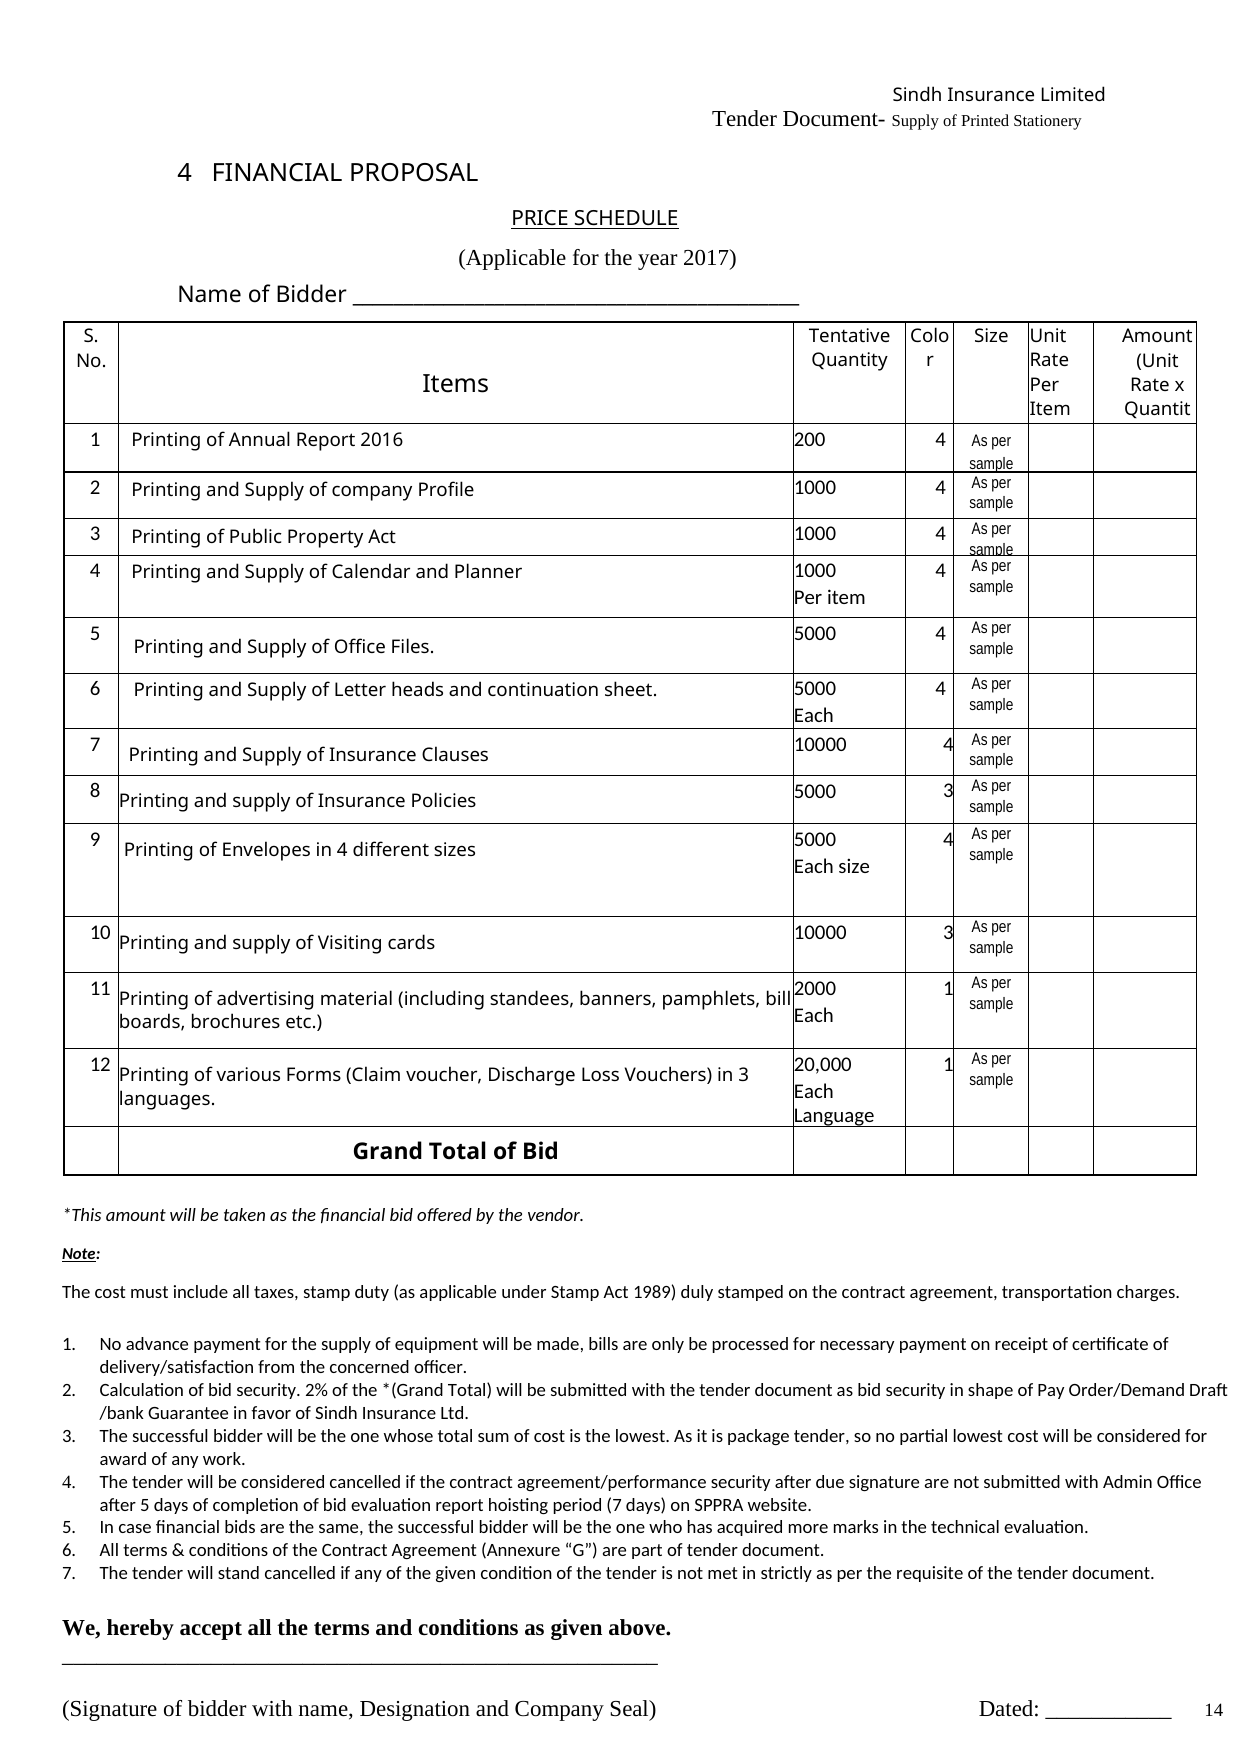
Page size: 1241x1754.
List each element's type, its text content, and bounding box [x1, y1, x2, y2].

table_cell [1029, 1127, 1093, 1174]
text Sindh Insurance Limited [892, 84, 1231, 106]
table_cell As per sample [954, 674, 1028, 728]
table_cell As per sample [954, 776, 1028, 823]
table_cell 10 [65, 917, 118, 972]
table_cell [1029, 473, 1093, 518]
table_header S. No. [65, 323, 118, 423]
table_cell As per sample [954, 519, 1028, 555]
table_cell Printing of advertising material (including standees, banners, pamphlets, bill boards, brochures etc.) [119, 973, 793, 1048]
table_cell 1000 Per item [794, 556, 905, 617]
table_cell [1094, 973, 1196, 1048]
table_cell 1 [906, 1049, 953, 1126]
list The tender will stand cancelled if any of the given condition of the tender is not met in strictly as per the requisite of the tender document. [62, 1561, 1231, 1584]
table_cell 10000 [794, 917, 905, 972]
text (Signature of bidder with name, Designation and Company Seal) Dated: ___________ 14 [62, 1695, 1231, 1749]
table_cell [1094, 519, 1196, 555]
table_cell [1029, 973, 1093, 1048]
table_cell [954, 1127, 1028, 1174]
table_cell As per sample [954, 729, 1028, 774]
table_header Amount (Unit Rate x Quantity) [1094, 323, 1196, 423]
table_cell [1029, 776, 1093, 823]
table_cell As per sample [954, 424, 1028, 471]
table_cell Printing and Supply of Insurance Clauses [119, 729, 793, 774]
table_cell Printing of Public Property Act [119, 519, 793, 555]
table_cell Grand Total of Bid [119, 1127, 793, 1174]
list In case financial bids are the same, the successful bidder will be the one who has acquired more marks in the technical evaluation. [62, 1516, 1231, 1538]
table_cell [1029, 674, 1093, 728]
table_cell 200 [794, 424, 905, 471]
table_cell As per sample [954, 473, 1028, 518]
table_cell [1094, 1049, 1196, 1126]
table_cell 11 [65, 973, 118, 1048]
table_cell As per sample [954, 1049, 1028, 1126]
table_cell 1 [906, 973, 953, 1048]
table_cell [1029, 424, 1093, 471]
table_cell 5 [65, 618, 118, 672]
table_cell Printing of various Forms (Claim voucher, Discharge Loss Vouchers) in 3 languages. [119, 1049, 793, 1126]
table_cell As per sample [954, 824, 1028, 916]
text (Applicable for the year 2017) [458, 244, 1231, 271]
table_cell 5000 Each size [794, 824, 905, 916]
table_cell 2 [65, 473, 118, 518]
table_header Color [906, 323, 953, 423]
table_cell Printing and supply of Insurance Policies [119, 776, 793, 823]
table_cell 4 [906, 519, 953, 555]
table_cell 4 [906, 556, 953, 617]
table_cell 4 [906, 473, 953, 518]
table_cell Printing and supply of Visiting cards [119, 917, 793, 972]
table_header Items [119, 323, 793, 423]
table_cell 6 [65, 674, 118, 728]
text Note: [62, 1243, 1231, 1263]
table_cell Printing and Supply of Letter heads and continuation sheet. [119, 674, 793, 728]
table_cell 12 [65, 1049, 118, 1126]
table_cell 4 [906, 424, 953, 471]
table_cell [1029, 729, 1093, 774]
table_cell [1094, 729, 1196, 774]
table_cell 20,000 Each Language [794, 1049, 905, 1126]
table_cell 9 [65, 824, 118, 916]
table_cell 4 [906, 824, 953, 916]
table_cell [1094, 917, 1196, 972]
table_cell 7 [65, 729, 118, 774]
text We, hereby accept all the terms and conditions as given above. ____________________________________________________ [62, 1613, 1231, 1668]
table_cell [1094, 674, 1196, 728]
text 4 FINANCIAL PROPOSAL [177, 155, 1231, 189]
table_cell [1029, 824, 1093, 916]
table_cell 5000 Each [794, 674, 905, 728]
table_cell Printing and Supply of Calendar and Planner [119, 556, 793, 617]
table_cell 2000 Each [794, 973, 905, 1048]
table_cell As per sample [954, 556, 1028, 617]
table_cell Printing and Supply of company Profile [119, 473, 793, 518]
table_cell [1029, 917, 1093, 972]
table_cell [1029, 1049, 1093, 1126]
table_cell 8 [65, 776, 118, 823]
table_cell 4 [65, 556, 118, 617]
table_header Tentative Quantity [794, 323, 905, 423]
text PRICE SCHEDULE [511, 205, 1231, 231]
table_cell As per sample [954, 618, 1028, 672]
table_cell Printing and Supply of Office Files. [119, 618, 793, 672]
list The tender will be considered cancelled if the contract agreement/performance security after due signature are not submitted with Admin Office after 5 days of completion of bid evaluation report hoisting period (7 days) on SPPRA website. [62, 1470, 1231, 1516]
table_cell As per sample [954, 973, 1028, 1048]
table_cell 5000 [794, 618, 905, 672]
table_cell 1000 [794, 473, 905, 518]
list All terms & conditions of the Contract Agreement (Annexure “G”) are part of tender document. [62, 1538, 1231, 1561]
table_cell [1094, 618, 1196, 672]
table_cell As per sample [954, 917, 1028, 972]
list No advance payment for the supply of equipment will be made, bills are only be processed for necessary payment on receipt of certificate of delivery/satisfaction from the concerned officer. [62, 1332, 1231, 1378]
text Name of Bidder ____________________________________________ [177, 281, 1231, 308]
text Tender Document- Supply of Printed Stationery [704, 109, 1231, 131]
table_cell 4 [906, 618, 953, 672]
text The cost must include all taxes, stamp duty (as applicable under Stamp Act 1989) duly stamped on the contract agreement, transportation charges. [62, 1280, 1231, 1303]
table_cell [1094, 556, 1196, 617]
table_cell [1094, 473, 1196, 518]
table_cell 5000 [794, 776, 905, 823]
table_cell [1094, 824, 1196, 916]
table_cell 1 [65, 424, 118, 471]
table_cell 10000 [794, 729, 905, 774]
table_cell Printing of Envelopes in 4 different sizes [119, 824, 793, 916]
table_cell [65, 1127, 118, 1174]
table_cell 3 [906, 776, 953, 823]
table_cell [1029, 519, 1093, 555]
table_cell 1000 [794, 519, 905, 555]
table_cell 4 [906, 729, 953, 774]
table_cell [1094, 776, 1196, 823]
table_header Size [954, 323, 1028, 423]
table_cell [1094, 1127, 1196, 1174]
text *This amount will be taken as the financial bid offered by the vendor. [62, 1204, 1231, 1227]
table_cell Printing of Annual Report 2016 [119, 424, 793, 471]
table_cell 3 [906, 917, 953, 972]
table_cell [1029, 618, 1093, 672]
table_cell [1029, 556, 1093, 617]
list Calculation of bid security. 2% of the *(Grand Total) will be submitted with the tender document as bid security in shape of Pay Order/Demand Draft /bank Guarantee in favor of Sindh Insurance Ltd. [62, 1378, 1231, 1424]
table_cell [1094, 424, 1196, 471]
table_cell 4 [906, 674, 953, 728]
list The successful bidder will be the one whose total sum of cost is the lowest. As it is package tender, so no partial lowest cost will be considered for award of any work. [62, 1424, 1231, 1470]
table_header Unit Rate Per Item [1029, 323, 1093, 423]
table_cell [906, 1127, 953, 1174]
table_cell [794, 1127, 905, 1174]
table_cell 3 [65, 519, 118, 555]
